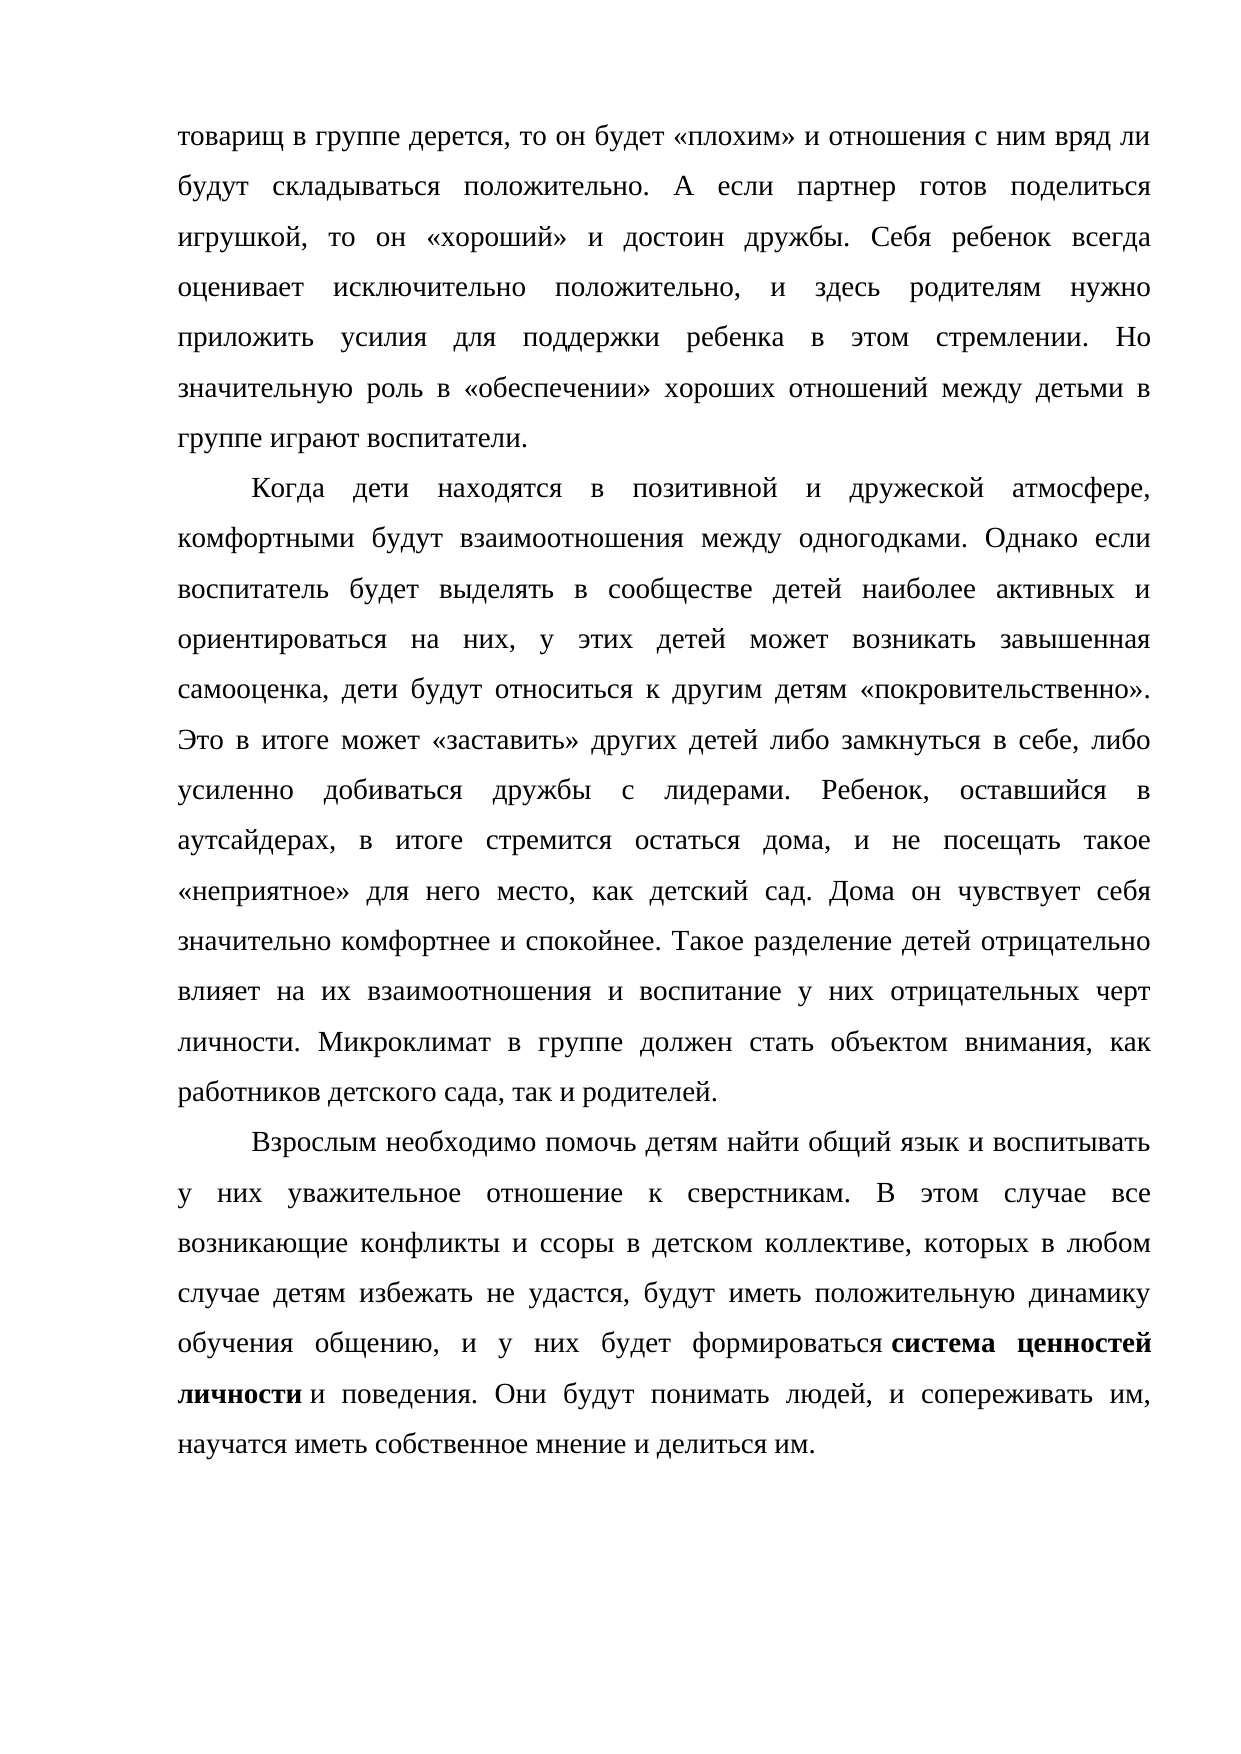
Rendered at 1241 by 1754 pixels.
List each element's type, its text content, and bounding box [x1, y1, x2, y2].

text Взрослым необходимо помочь детям найти общий язык и воспитывать у них уважительное отношение к сверстникам. В этом случае все возникающие конфликты и ссоры в детском коллективе, которых в любом случае детям избежать не удастся, будут иметь положительную динамику обучения общению, и у них будет формироваться система ценностей личности и поведения. Они будут понимать людей, и сопереживать им, научатся иметь собственное мнение и делиться им. [177, 1124, 1152, 1460]
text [177, 118, 1152, 453]
text Когда дети находятся в позитивной и дружеской атмосфере, комфортными будут взаимоотношения между одногодками. Однако если воспитатель будет выделять в сообществе детей наиболее активных и ориентироваться на них, у этих детей может возникать завышенная самооценка, дети будут относиться к другим детям «покровительственно». Это в итоге может «заставить» других детей либо замкнуться в себе, либо усиленно добиваться дружбы с лидерами. Ребенок, оставшийся в аутсайдерах, в итоге стремится остаться дома, и не посещать такое «неприятное» для него место, как детский сад. Дома он чувствует себя значительно комфортнее и спокойнее. Такое разделение детей отрицательно влияет на их взаимоотношения и воспитание у них отрицательных черт личности. Микроклимат в группе должен стать объектом внимания, как работников детского сада, так и родителей. [177, 470, 1152, 1108]
